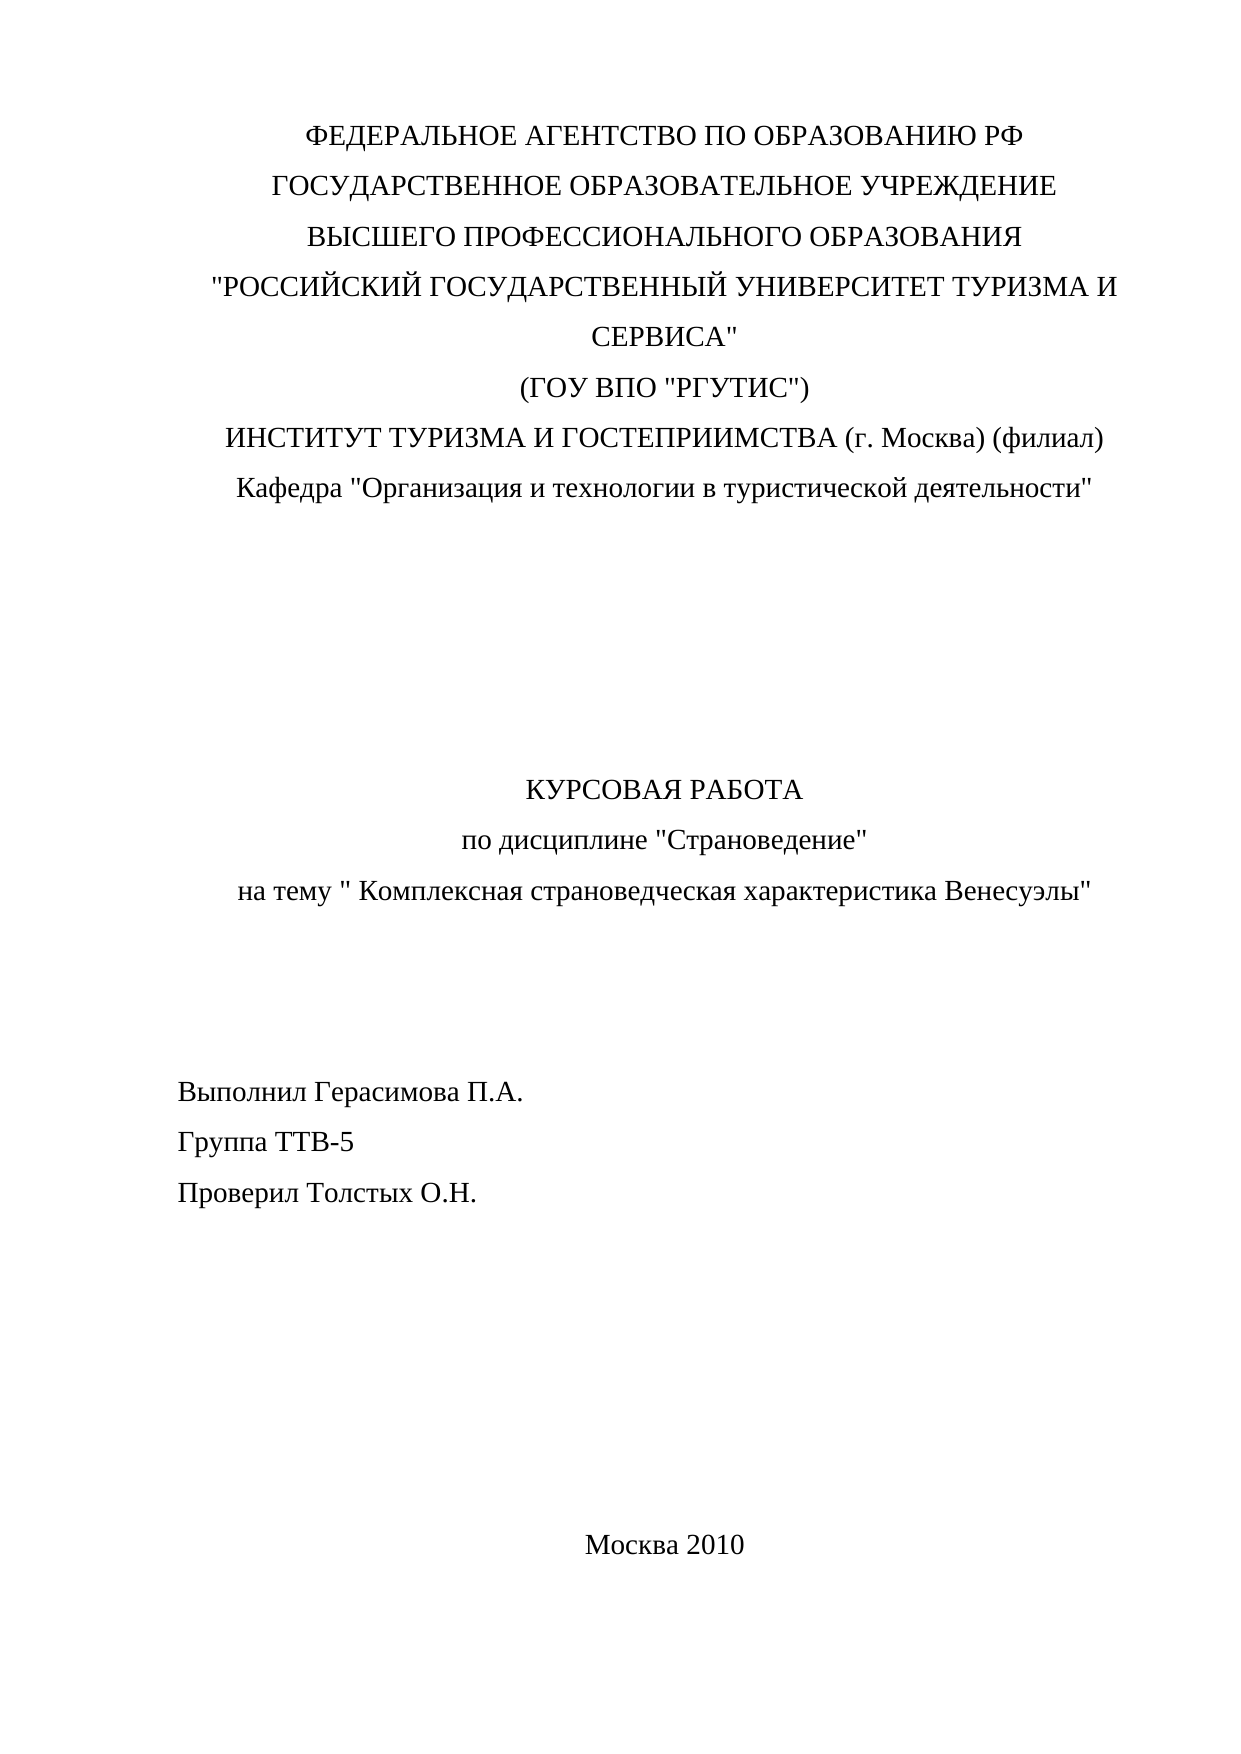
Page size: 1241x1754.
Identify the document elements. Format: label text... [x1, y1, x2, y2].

text ФЕДЕРАЛЬНОЕ АГЕНТСТВО ПО ОБРАЗОВАНИЮ РФ [177, 118, 1152, 152]
text ИНСТИТУТ ТУРИЗМА И ГОСТЕПРИИМСТВА (г. Москва) (филиал) [177, 420, 1152, 453]
text Москва 2010 [177, 1527, 1152, 1560]
text Группа ТТВ-5 [177, 1124, 1152, 1158]
text Выполнил Герасимова П.А. [177, 1074, 1152, 1108]
text КУРСОВАЯ РАБОТА [177, 772, 1152, 806]
text на тему " Комплексная страноведческая характеристика Венесуэлы" [177, 873, 1152, 906]
text ВЫСШЕГО ПРОФЕССИОНАЛЬНОГО ОБРАЗОВАНИЯ [177, 219, 1152, 252]
text Проверил Толстых О.Н. [177, 1175, 1152, 1208]
text ГОСУДАРСТВЕННОЕ ОБРАЗОВАТЕЛЬНОЕ УЧРЕЖДЕНИЕ [177, 168, 1152, 202]
text (ГОУ ВПО "РГУТИС") [177, 370, 1152, 403]
text Кафедра "Организация и технологии в туристической деятельности" [177, 470, 1152, 504]
text "РОССИЙСКИЙ ГОСУДАРСТВЕННЫЙ УНИВЕРСИТЕТ ТУРИЗМА И СЕРВИСА" [177, 269, 1152, 353]
text по дисциплине "Страноведение" [177, 822, 1152, 856]
